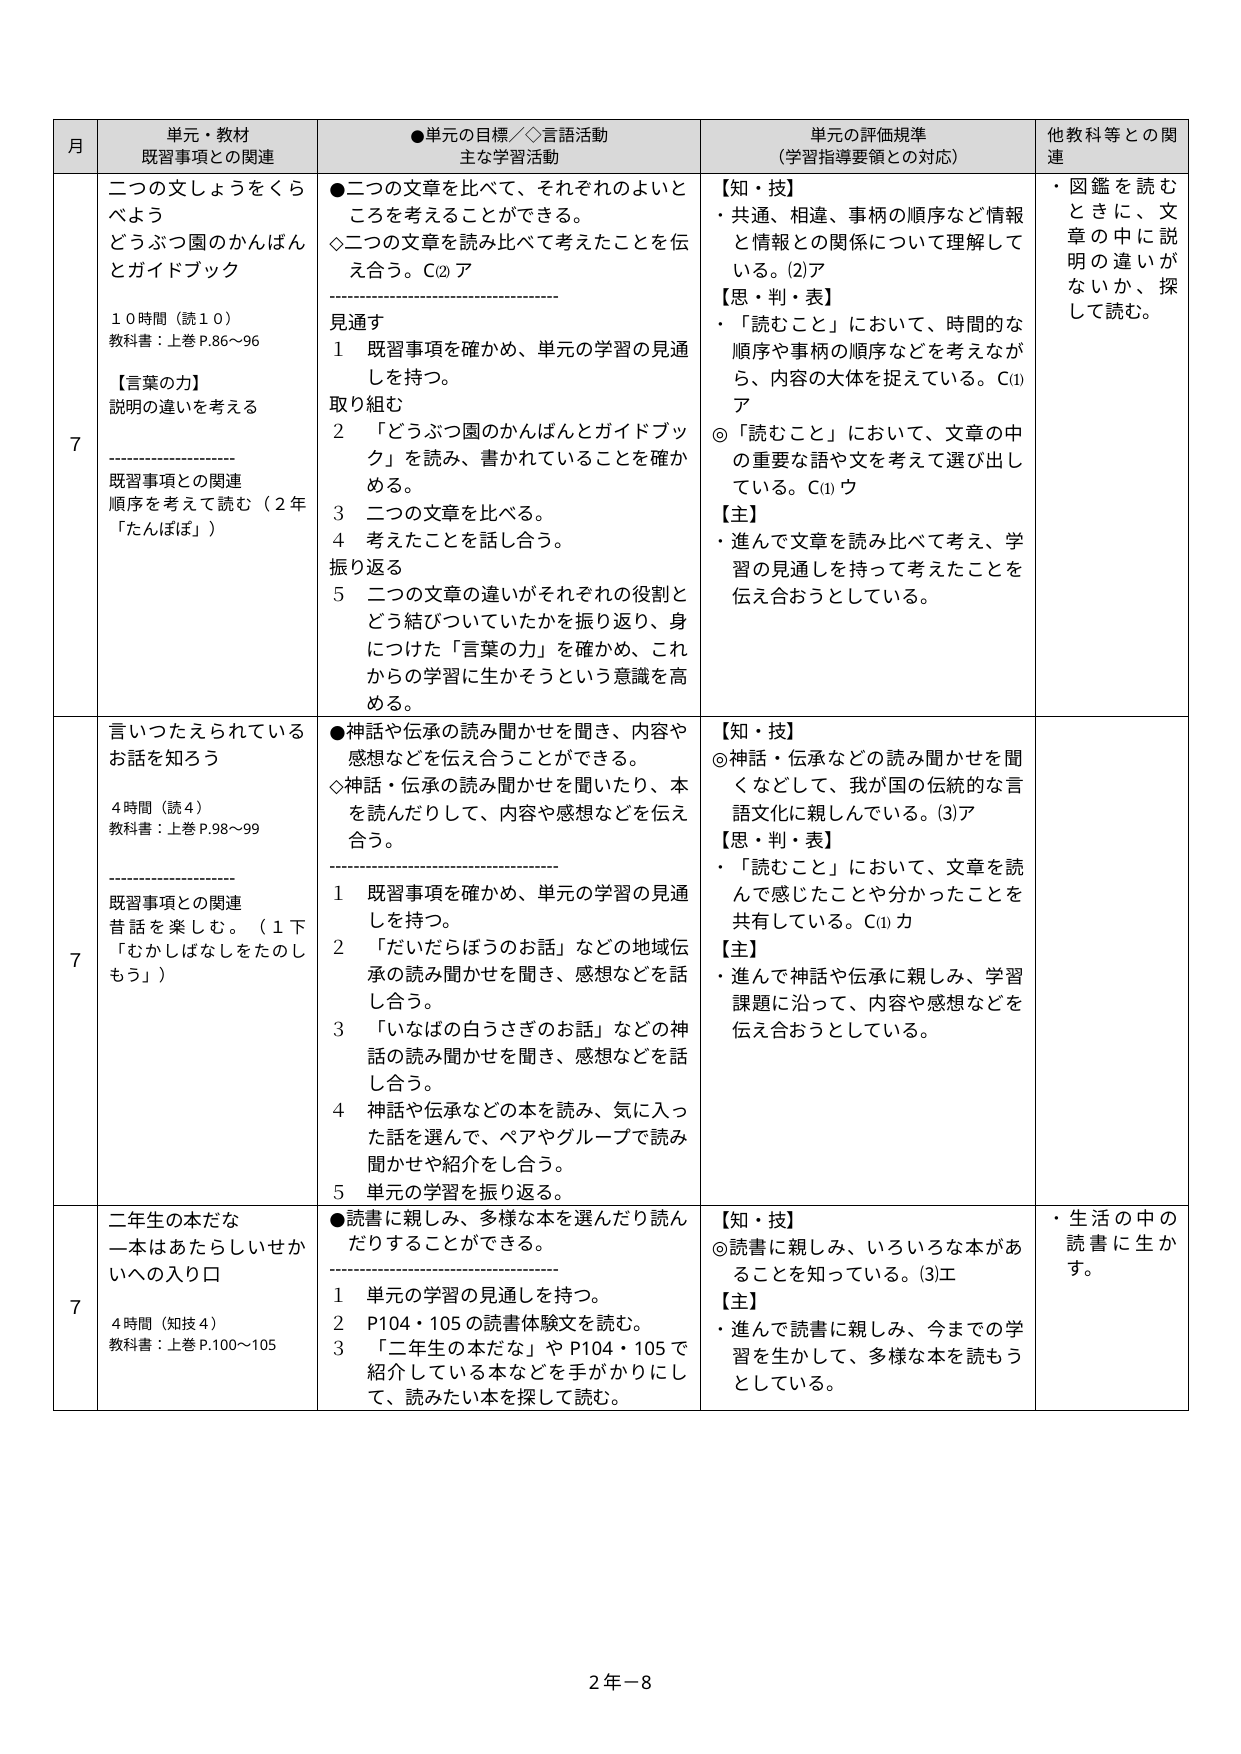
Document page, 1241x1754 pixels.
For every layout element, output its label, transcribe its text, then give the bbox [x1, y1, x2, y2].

table_cell ●神話や伝承の読み聞かせを聞き、内容や感想などを伝え合うことができる。 ◇神話・伝承の読み聞かせを聞いたり、本を読んだりして、内容や感想などを伝え合う。 -------------------------------------- １ 既習事項を確かめ、単元の学習の見通しを持つ。 ２ 「だいだらぼうのお話」などの地域伝承の読み聞かせを聞き、感想などを話し合う。 ３ 「いなばの白うさぎのお話」などの神話の読み聞かせを聞き、感想などを話し合う。 ４ 神話や伝承などの本を読み、気に入った話を選んで、ペアやグループで読み聞かせや紹介をし合う。 ５ 単元の学習を振り返る。 [318, 717, 700, 1204]
table_header 単元・教材 既習事項との関連 [98, 120, 317, 173]
table_header 他教科等との関連 [1036, 120, 1188, 173]
table_cell 【知・技】 ◎神話・伝承などの読み聞かせを聞くなどして、我が国の伝統的な言語文化に親しんでいる。⑶ア 【思・判・表】 ・「読むこと」において、文章を読んで感じたことや分かったことを共有している。C⑴カ 【主】 ・進んで神話や伝承に親しみ、学習課題に沿って、内容や感想などを伝え合おうとしている。 [701, 717, 1035, 1204]
table_cell ・図鑑を読むときに、文章の中に説明の違いがないか、探して読む。 [1036, 174, 1188, 716]
table_cell [1036, 717, 1188, 1204]
table_cell ●二つの文章を比べて、それぞれのよいところを考えることができる。 ◇二つの文章を読み比べて考えたことを伝え合う。C⑵ア -------------------------------------- 見通す １ 既習事項を確かめ、単元の学習の見通しを持つ。 取り組む ２ 「どうぶつ園のかんばんとガイドブック」を読み、書かれていることを確かめる。 ３ 二つの文章を比べる。 ４ 考えたことを話し合う。 振り返る ５ 二つの文章の違いがそれぞれの役割とどう結びついていたかを振り返り、身につけた「言葉の力」を確かめ、これからの学習に生かそうという意識を高める。 [318, 174, 700, 716]
table_cell 二つの文しょうをくらべよう どうぶつ園のかんばんとガイドブック １０時間（読１０） 教科書：上巻P.86～96 【言葉の力】 説明の違いを考える --------------------- 既習事項との関連 順序を考えて読む（２年「たんぽぽ」） [98, 174, 317, 716]
table_cell 言いつたえられているお話を知ろう ４時間（読４） 教科書：上巻P.98～99 --------------------- 既習事項との関連 昔話を楽しむ。（１下「むかしばなしをたのしもう」） [98, 717, 317, 1204]
table_cell ７ [54, 717, 97, 1204]
table_cell ●読書に親しみ、多様な本を選んだり読んだりすることができる。 -------------------------------------- １ 単元の学習の見通しを持つ。 ２ P104・105の読書体験文を読む。 ３ 「二年生の本だな」やP104・105で紹介している本などを手がかりにして、読みたい本を探して読む。 [318, 1206, 700, 1410]
table_cell ７ [54, 174, 97, 716]
table_header 月 [54, 120, 97, 173]
table_cell 【知・技】 ・共通、相違、事柄の順序など情報と情報との関係について理解している。⑵ア 【思・判・表】 ・「読むこと」において、時間的な順序や事柄の順序などを考えながら、内容の大体を捉えている。C⑴ア ◎「読むこと」において、文章の中の重要な語や文を考えて選び出している。C⑴ウ 【主】 ・進んで文章を読み比べて考え、学習の見通しを持って考えたことを伝え合おうとしている。 [701, 174, 1035, 716]
table_cell ７ [54, 1206, 97, 1410]
table_cell 【知・技】 ◎読書に親しみ、いろいろな本があることを知っている。⑶エ 【主】 ・進んで読書に親しみ、今までの学習を生かして、多様な本を読もうとしている。 [701, 1206, 1035, 1410]
table_cell 二年生の本だな ―本はあたらしいせかいへの入り口 ４時間（知技４） 教科書：上巻P.100～105 [98, 1206, 317, 1410]
table_header ●単元の目標／◇言語活動 主な学習活動 [318, 120, 700, 173]
table_cell ・生活の中の読書に生かす。 [1036, 1206, 1188, 1410]
table_header 単元の評価規準 （学習指導要領との対応） [701, 120, 1035, 173]
